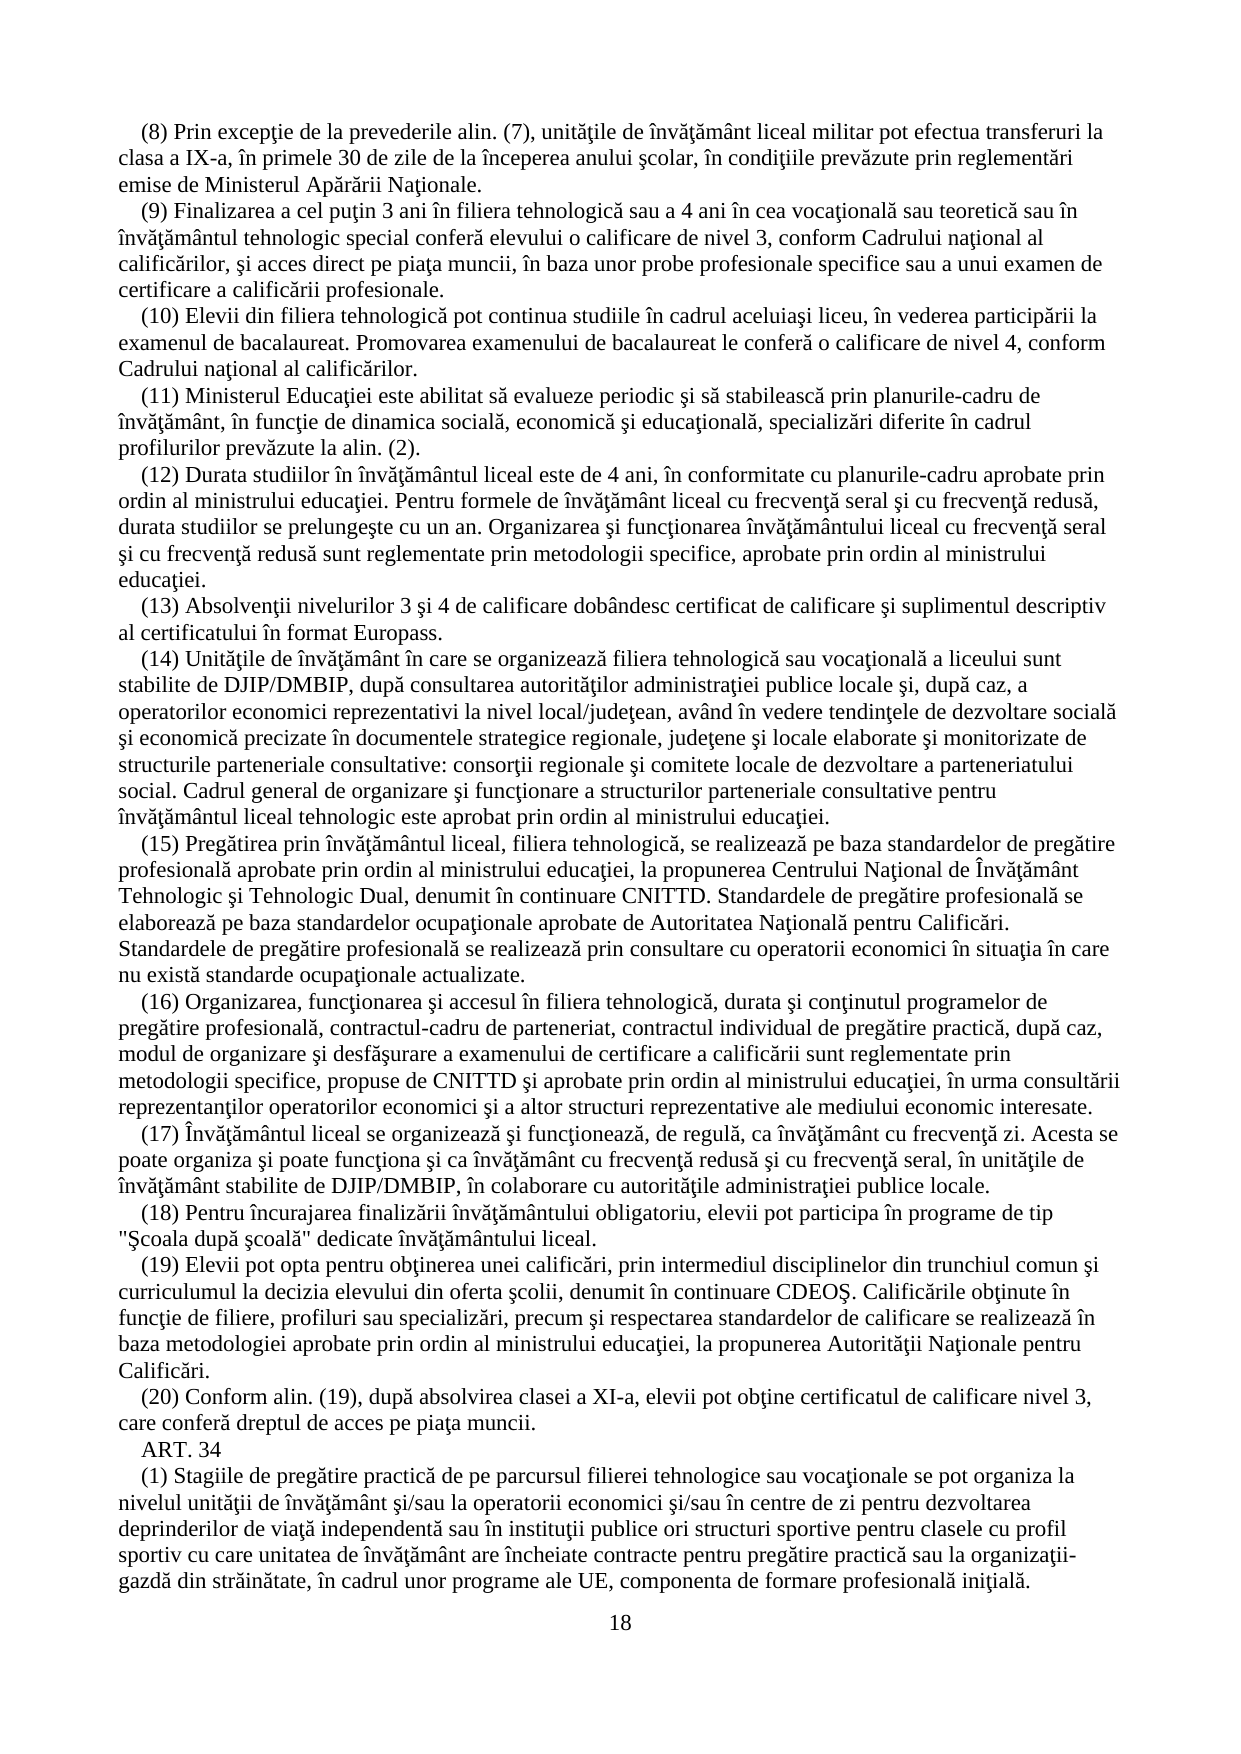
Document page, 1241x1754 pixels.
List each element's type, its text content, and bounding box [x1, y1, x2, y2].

text (12) Durata studiilor în învăţământul liceal este de 4 ani, în conformitate cu planurile-cadru aprobate prin ordin al ministrului educaţiei. Pentru formele de învăţământ liceal cu frecvenţă seral şi cu frecvenţă redusă, durata studiilor se prelungeşte cu un an. Organizarea şi funcţionarea învăţământului liceal cu frecvenţă seral şi cu frecvenţă redusă sunt reglementate prin metodologii specifice, aprobate prin ordin al ministrului educaţiei. [118, 461, 1122, 592]
text (15) Pregătirea prin învăţământul liceal, filiera tehnologică, se realizează pe baza standardelor de pregătire profesională aprobate prin ordin al ministrului educaţiei, la propunerea Centrului Naţional de Învăţământ Tehnologic şi Tehnologic Dual, denumit în continuare CNITTD. Standardele de pregătire profesională se elaborează pe baza standardelor ocupaţionale aprobate de Autoritatea Naţională pentru Calificări. Standardele de pregătire profesională se realizează prin consultare cu operatorii economici în situaţia în care nu există standarde ocupaţionale actualizate. [118, 830, 1122, 988]
text (13) Absolvenţii nivelurilor 3 şi 4 de calificare dobândesc certificat de calificare şi suplimentul descriptiv al certificatului în format Europass. [118, 592, 1122, 645]
text (10) Elevii din filiera tehnologică pot continua studiile în cadrul aceluiaşi liceu, în vederea participării la examenul de bacalaureat. Promovarea examenului de bacalaureat le conferă o calificare de nivel 4, conform Cadrului naţional al calificărilor. [118, 303, 1122, 382]
text (17) Învăţământul liceal se organizează şi funcţionează, de regulă, ca învăţământ cu frecvenţă zi. Acesta se poate organiza şi poate funcţiona şi ca învăţământ cu frecvenţă redusă şi cu frecvenţă seral, în unităţile de învăţământ stabilite de DJIP/DMBIP, în colaborare cu autorităţile administraţiei publice locale. [118, 1119, 1122, 1199]
text (18) Pentru încurajarea finalizării învăţământului obligatoriu, elevii pot participa în programe de tip "Şcoala după şcoală" dedicate învăţământului liceal. [118, 1199, 1122, 1251]
text (9) Finalizarea a cel puţin 3 ani în filiera tehnologică sau a 4 ani în cea vocaţională sau teoretică sau în învăţământul tehnologic special conferă elevului o calificare de nivel 3, conform Cadrului naţional al calificărilor, şi acces direct pe piaţa muncii, în baza unor probe profesionale specifice sau a unui examen de certificare a calificării profesionale. [118, 197, 1122, 303]
text (20) Conform alin. (19), după absolvirea clasei a XI-a, elevii pot obţine certificatul de calificare nivel 3, care conferă dreptul de acces pe piaţa muncii. [118, 1383, 1122, 1436]
text (11) Ministerul Educaţiei este abilitat să evalueze periodic şi să stabilească prin planurile-cadru de învăţământ, în funcţie de dinamica socială, economică şi educaţională, specializări diferite în cadrul profilurilor prevăzute la alin. (2). [118, 382, 1122, 461]
text (8) Prin excepţie de la prevederile alin. (7), unităţile de învăţământ liceal militar pot efectua transferuri la clasa a IX-a, în primele 30 de zile de la începerea anului şcolar, în condiţiile prevăzute prin reglementări emise de Ministerul Apărării Naţionale. [118, 118, 1122, 197]
text ART. 34 [118, 1436, 1122, 1462]
text (16) Organizarea, funcţionarea şi accesul în filiera tehnologică, durata şi conţinutul programelor de pregătire profesională, contractul-cadru de parteneriat, contractul individual de pregătire practică, după caz, modul de organizare şi desfăşurare a examenului de certificare a calificării sunt reglementate prin metodologii specifice, propuse de CNITTD şi aprobate prin ordin al ministrului educaţiei, în urma consultării reprezentanţilor operatorilor economici şi a altor structuri reprezentative ale mediului economic interesate. [118, 988, 1122, 1119]
text (14) Unităţile de învăţământ în care se organizează filiera tehnologică sau vocaţională a liceului sunt stabilite de DJIP/DMBIP, după consultarea autorităţilor administraţiei publice locale şi, după caz, a operatorilor economici reprezentativi la nivel local/judeţean, având în vedere tendinţele de dezvoltare socială şi economică precizate în documentele strategice regionale, judeţene şi locale elaborate şi monitorizate de structurile parteneriale consultative: consorţii regionale şi comitete locale de dezvoltare a parteneriatului social. Cadrul general de organizare şi funcţionare a structurilor parteneriale consultative pentru învăţământul liceal tehnologic este aprobat prin ordin al ministrului educaţiei. [118, 645, 1122, 830]
text (1) Stagiile de pregătire practică de pe parcursul filierei tehnologice sau vocaţionale se pot organiza la nivelul unităţii de învăţământ şi/sau la operatorii economici şi/sau în centre de zi pentru dezvoltarea deprinderilor de viaţă independentă sau în instituţii publice ori structuri sportive pentru clasele cu profil sportiv cu care unitatea de învăţământ are încheiate contracte pentru pregătire practică sau la organizaţii-gazdă din străinătate, în cadrul unor programe ale UE, componenta de formare profesională iniţială. [118, 1462, 1122, 1594]
text (19) Elevii pot opta pentru obţinerea unei calificări, prin intermediul disciplinelor din trunchiul comun şi curriculumul la decizia elevului din oferta şcolii, denumit în continuare CDEOŞ. Calificările obţinute în funcţie de filiere, profiluri sau specializări, precum şi respectarea standardelor de calificare se realizează în baza metodologiei aprobate prin ordin al ministrului educaţiei, la propunerea Autorităţii Naţionale pentru Calificări. [118, 1251, 1122, 1383]
